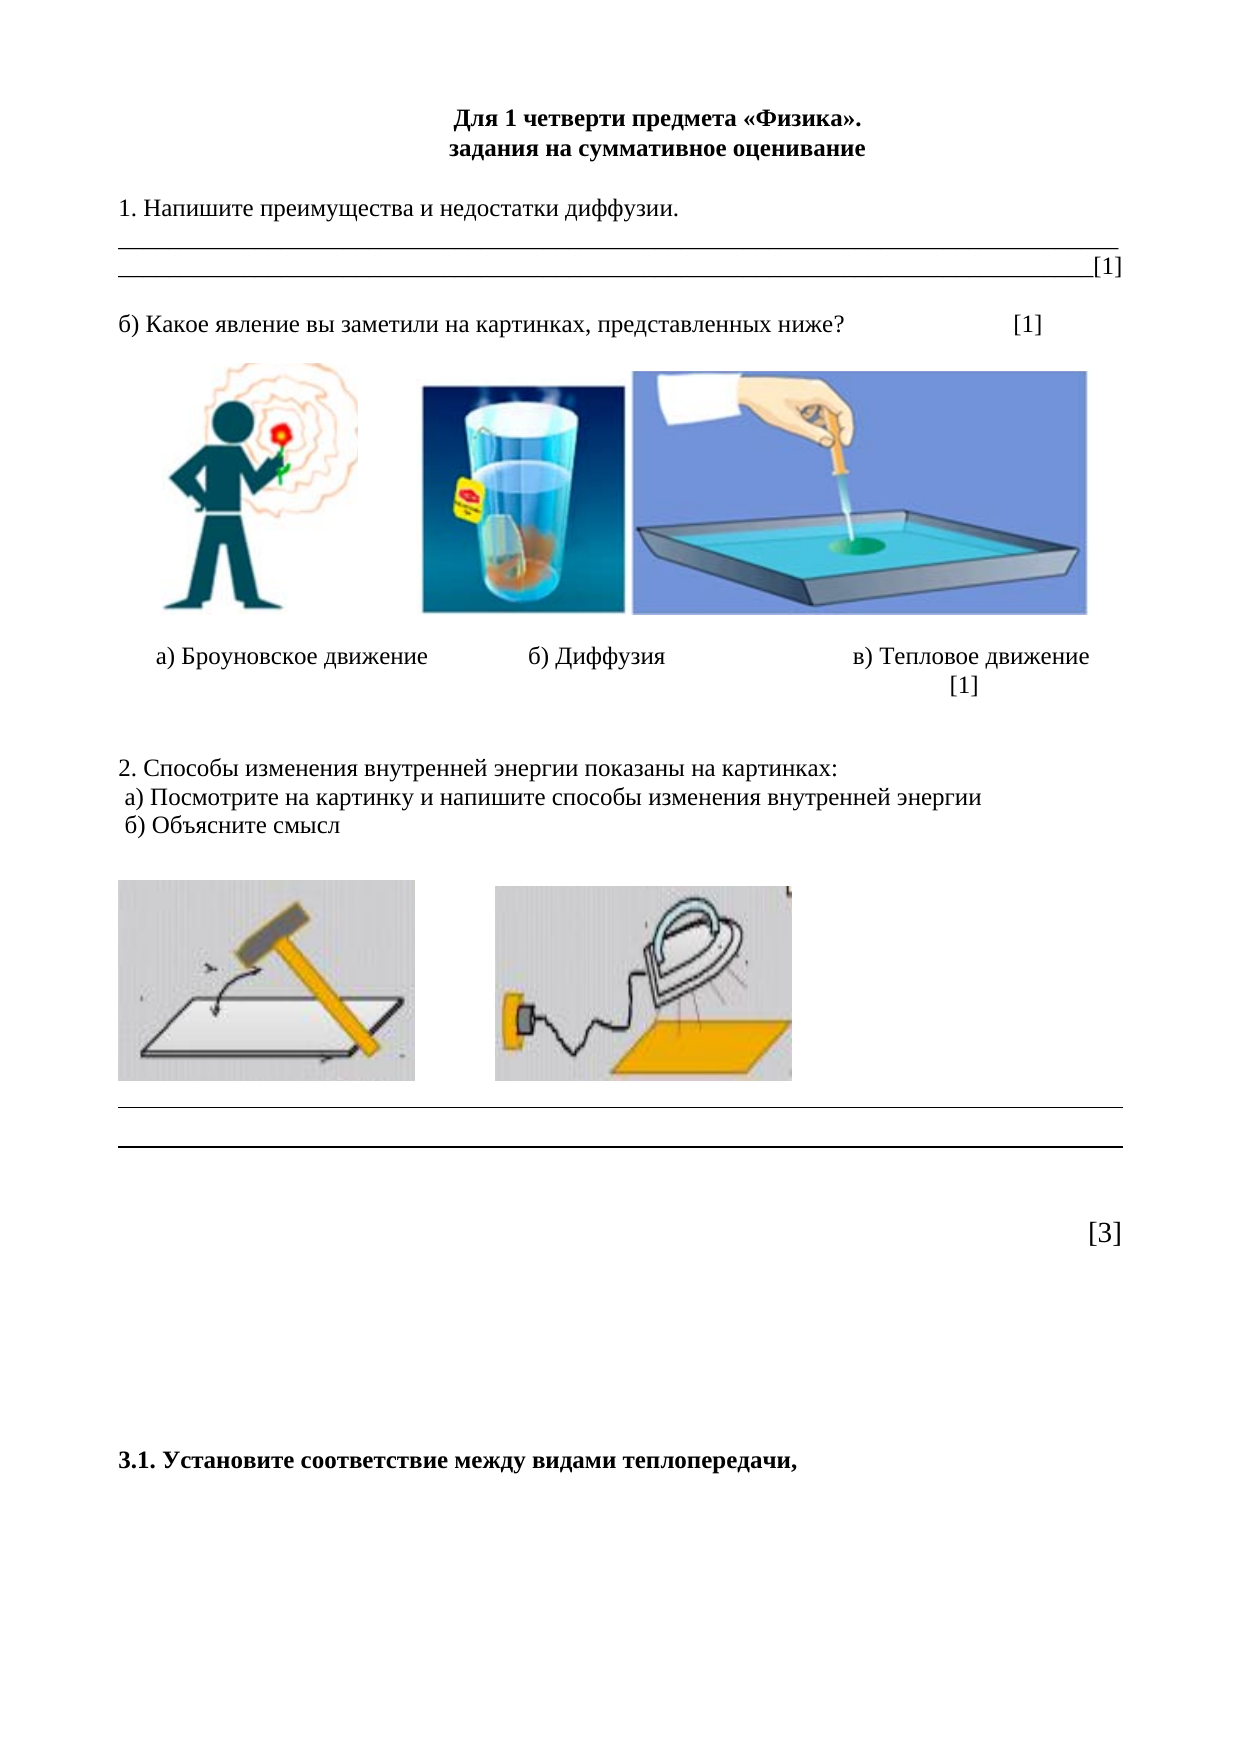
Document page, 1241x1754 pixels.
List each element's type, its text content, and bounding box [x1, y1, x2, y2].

text задания на суммативное оценивание [118, 133, 1123, 162]
text 1. Напишите преимущества и недостатки диффузии. [118, 193, 1123, 221]
text а) Броуновское движение б) Диффузия в) Тепловое движение [118, 641, 1123, 670]
text а) Посмотрите на картинку и напишите способы изменения внутренней энергии [118, 782, 1123, 810]
picture [118, 363, 358, 615]
text Для 1 четверти предмета «Физика». [118, 103, 1123, 132]
picture [416, 371, 1089, 615]
text 3.1. Установите соответствие между видами теплопередачи, [118, 1445, 1123, 1473]
text [1] [118, 670, 1123, 698]
text ______________________________________________________________________________________________________________________________________________________________[1] [118, 223, 1123, 280]
text 2. Способы изменения внутренней энергии показаны на картинках: [118, 753, 1123, 782]
picture [495, 886, 792, 1081]
text [3] [118, 1215, 1123, 1248]
text б) Объясните смысл [118, 810, 1123, 839]
text б) Какое явление вы заметили на картинках, представленных ниже? [1] [118, 309, 1123, 338]
picture [118, 880, 415, 1081]
